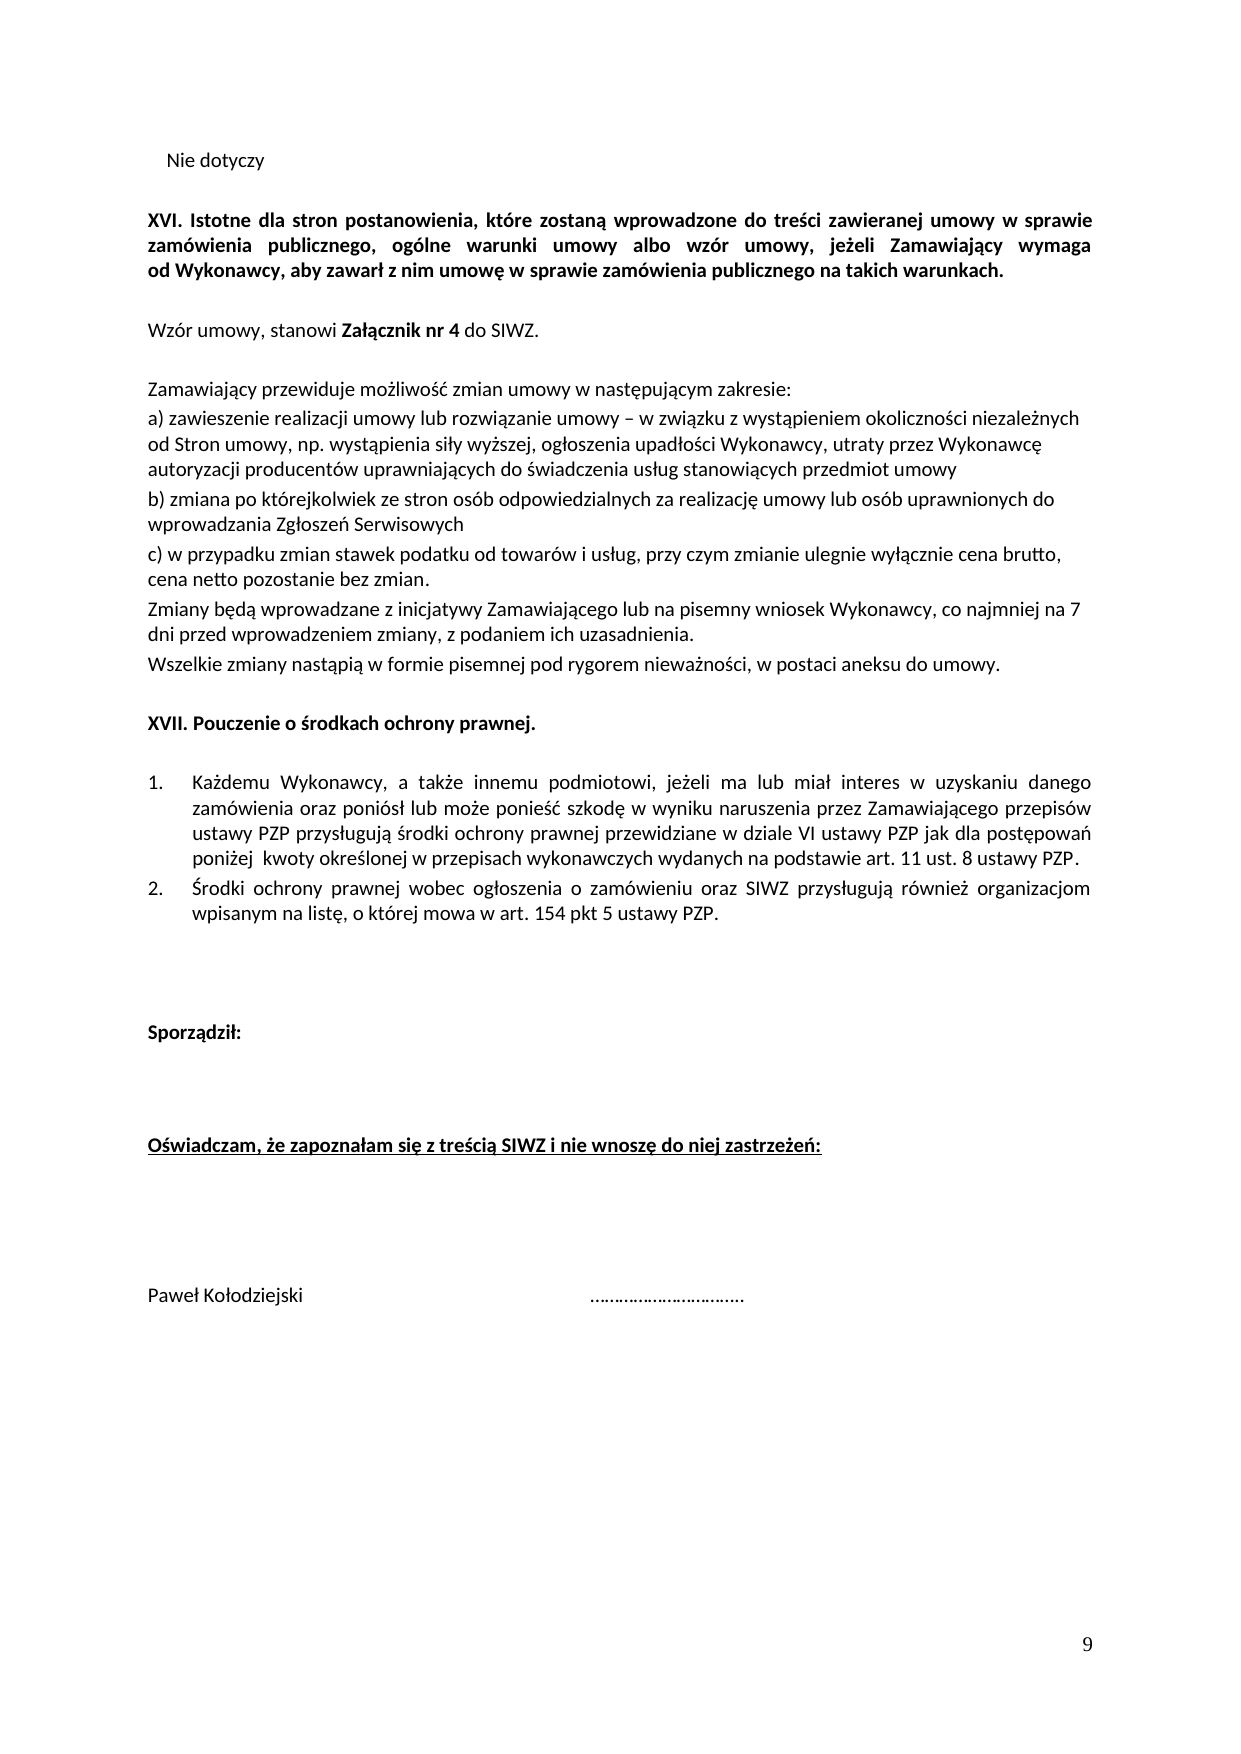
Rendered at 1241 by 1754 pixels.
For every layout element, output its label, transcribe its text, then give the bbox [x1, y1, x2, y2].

text c) w przypadku zmian stawek podatku od towarów i usług, przy czym zmianie ulegnie wyłącznie cena brutto, cena netto pozostanie bez zmian. [148, 541, 1093, 592]
list Środki ochrony prawnej wobec ogłoszenia o zamówieniu oraz SIWZ przysługują również organizacjom wpisanym na listę, o której mowa w art. 154 pkt 5 ustawy PZP. [148, 875, 1093, 926]
subtitle Wzór umowy, stanowi Załącznik nr 4 do SIWZ. [148, 317, 1093, 342]
text a) zawieszenie realizacji umowy lub rozwiązanie umowy – w związku z wystąpieniem okoliczności niezależnych od Stron umowy, np. wystąpienia siły wyższej, ogłoszenia upadłości Wykonawcy, utraty przez Wykonawcę autoryzacji producentów uprawniających do świadczenia usług stanowiących przedmiot umowy [148, 406, 1093, 482]
text Paweł Kołodziejski ………………………….. [148, 1282, 1093, 1307]
text b) zmiana po którejkolwiek ze stron osób odpowiedzialnych za realizację umowy lub osób uprawnionych do wprowadzania Zgłoszeń Serwisowych [148, 486, 1093, 537]
text XVI. Istotne dla stron postanowienia, które zostaną wprowadzone do treści zawieranej umowy w sprawie zamówienia publicznego, ogólne warunki umowy albo wzór umowy, jeżeli Zamawiający wymaga od Wykonawcy, aby zawarł z nim umowę w sprawie zamówienia publicznego na takich warunkach. [148, 207, 1093, 283]
text Sporządził: [148, 1019, 1093, 1044]
text Nie dotyczy [148, 148, 1093, 173]
text Zmiany będą wprowadzane z inicjatywy Zamawiającego lub na pisemny wniosek Wykonawcy, co najmniej na 7 dni przed wprowadzeniem zmiany, z podaniem ich uzasadnienia. [148, 596, 1093, 647]
text Wszelkie zmiany nastąpią w formie pisemnej pod rygorem nieważności, w postaci aneksu do umowy. [148, 651, 1093, 676]
text XVII. Pouczenie o środkach ochrony prawnej. [148, 710, 1093, 736]
text Oświadczam, że zapoznałam się z treścią SIWZ i nie wnoszę do niej zastrzeżeń: [148, 1132, 1093, 1157]
text Zamawiający przewiduje możliwość zmian umowy w następującym zakresie: [148, 376, 1093, 401]
list Każdemu Wykonawcy, a także innemu podmiotowi, jeżeli ma lub miał interes w uzyskaniu danego zamówienia oraz poniósł lub może ponieść szkodę w wyniku naruszenia przez Zamawiającego przepisów ustawy PZP przysługują środki ochrony prawnej przewidziane w dziale VI ustawy PZP jak dla postępowań poniżej kwoty określonej w przepisach wykonawczych wydanych na podstawie art. 11 ust. 8 ustawy PZP. [148, 769, 1093, 871]
